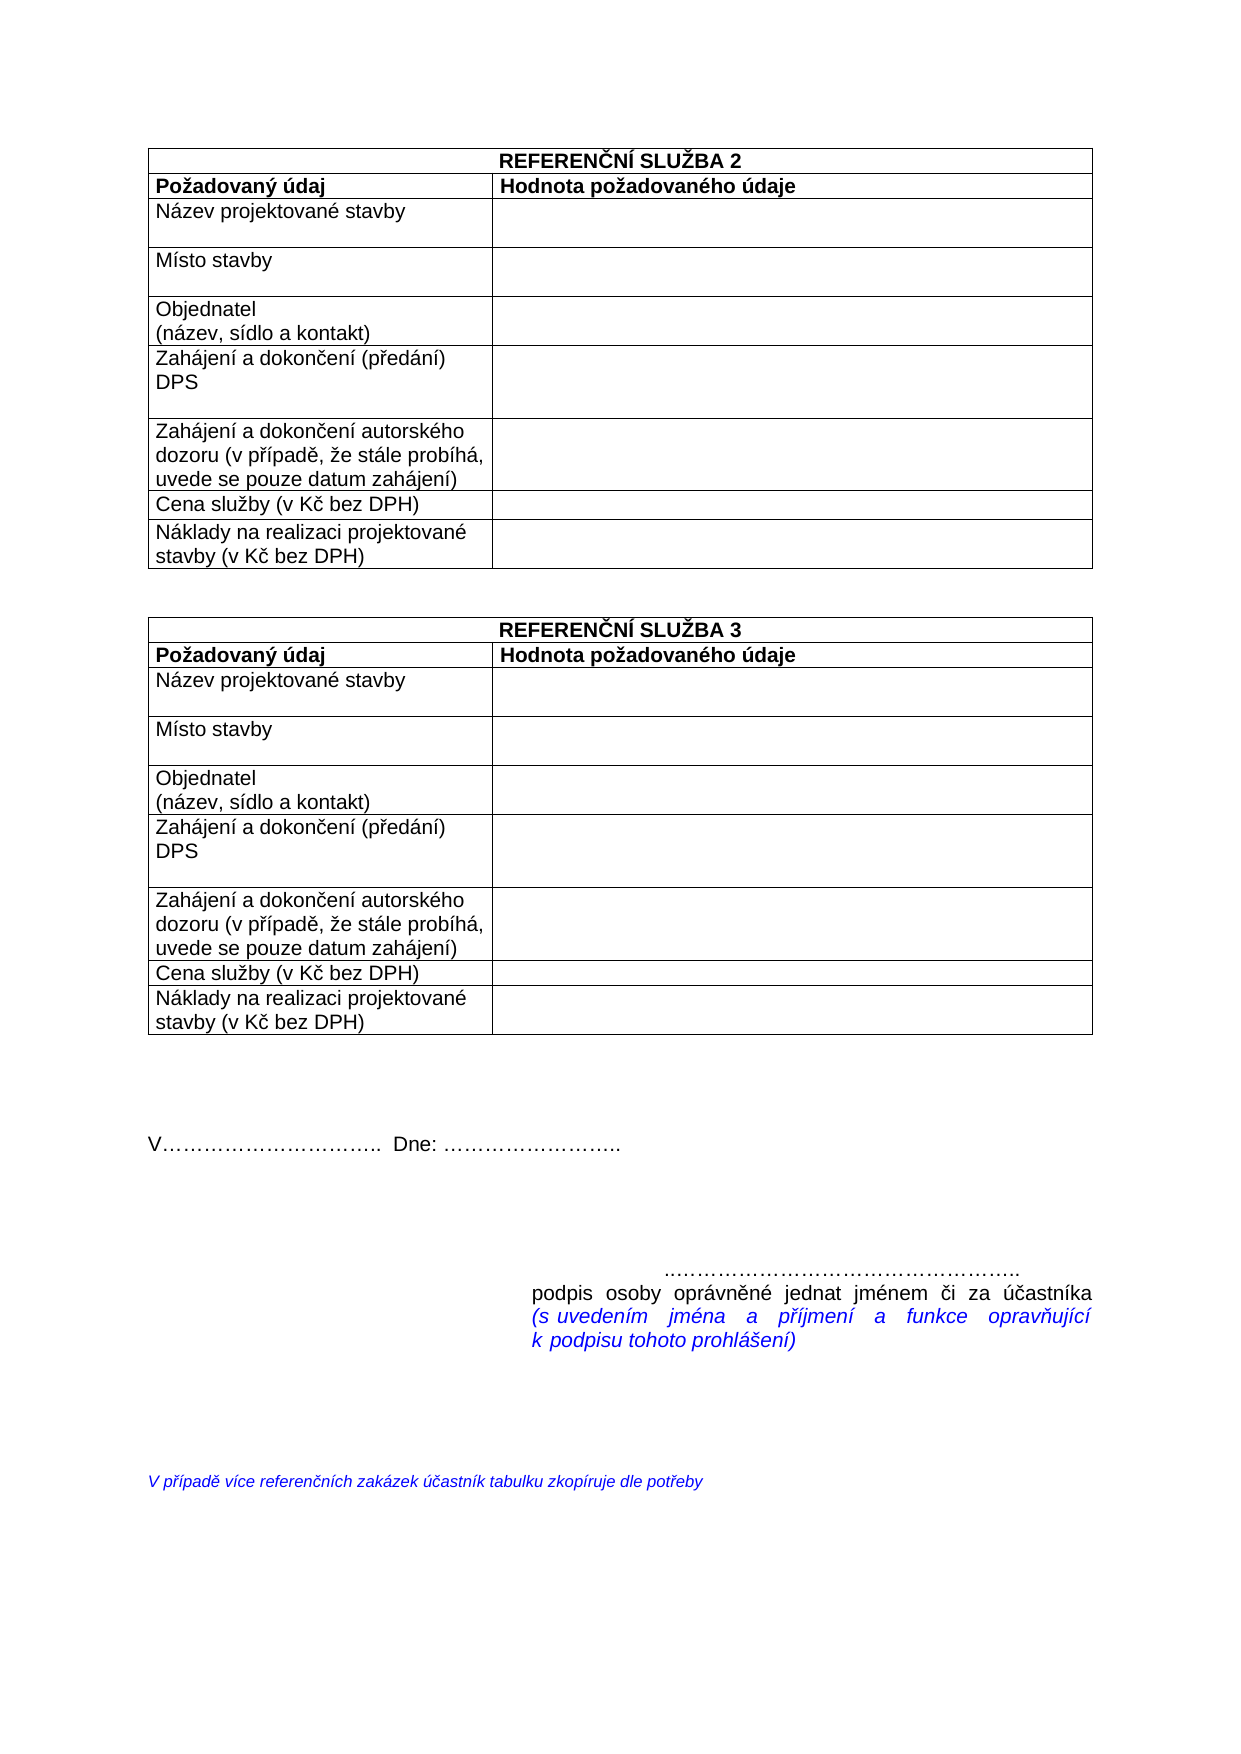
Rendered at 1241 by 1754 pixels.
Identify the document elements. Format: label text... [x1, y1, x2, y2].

table_cell Náklady na realizaci projektované stavby (v Kč bez DPH) [149, 986, 492, 1033]
table_cell Objednatel (název, sídlo a kontakt) [149, 297, 492, 344]
table_cell Místo stavby [149, 717, 492, 765]
table_cell Cena služby (v Kč bez DPH) [149, 961, 492, 984]
table_cell Zahájení a dokončení autorského dozoru (v případě, že stále probíhá, uvede se pouze datum zahájení) [149, 419, 492, 490]
table_cell [493, 297, 1092, 344]
table_cell Hodnota požadovaného údaje [493, 643, 1092, 667]
table_cell [493, 419, 1092, 490]
text V případě více referenčních zakázek účastník tabulku zkopíruje dle potřeby [148, 1472, 1093, 1491]
table_cell Místo stavby [149, 248, 492, 296]
table_cell [493, 248, 1092, 296]
table_header referenční služba 2 [149, 149, 1092, 173]
table_cell [493, 815, 1092, 887]
text V………………………….. Dne: …………………….. [148, 1131, 1093, 1156]
table_cell [493, 766, 1092, 814]
table_cell [493, 888, 1092, 959]
table_cell Požadovaný údaj [149, 174, 492, 198]
table_cell [493, 717, 1092, 765]
table_cell Požadovaný údaj [149, 643, 492, 667]
table_cell [493, 346, 1092, 417]
list ..………………………………………….. [605, 1256, 1093, 1280]
table_cell Zahájení a dokončení (předání) DPS [149, 815, 492, 887]
table_cell [493, 491, 1092, 519]
table_cell Zahájení a dokončení autorského dozoru (v případě, že stále probíhá, uvede se pouze datum zahájení) [149, 888, 492, 959]
table_cell [493, 668, 1092, 716]
table_cell [493, 199, 1092, 247]
table_cell [493, 520, 1092, 568]
table_cell Hodnota požadovaného údaje [493, 174, 1092, 198]
table_cell Cena služby (v Kč bez DPH) [149, 491, 492, 519]
table_header referenční služba 3 [149, 618, 1092, 642]
table_cell [493, 961, 1092, 984]
table_cell Název projektované stavby [149, 199, 492, 247]
table_cell Název projektované stavby [149, 668, 492, 716]
table_cell Zahájení a dokončení (předání) DPS [149, 346, 492, 417]
table_cell [493, 986, 1092, 1033]
list podpis osoby oprávněné jednat jménem či za účastníka (s uvedením jména a příjmení a funkce opravňující k podpisu tohoto prohlášení) [532, 1280, 1093, 1352]
table_cell Objednatel (název, sídlo a kontakt) [149, 766, 492, 814]
table_cell Náklady na realizaci projektované stavby (v Kč bez DPH) [149, 520, 492, 568]
